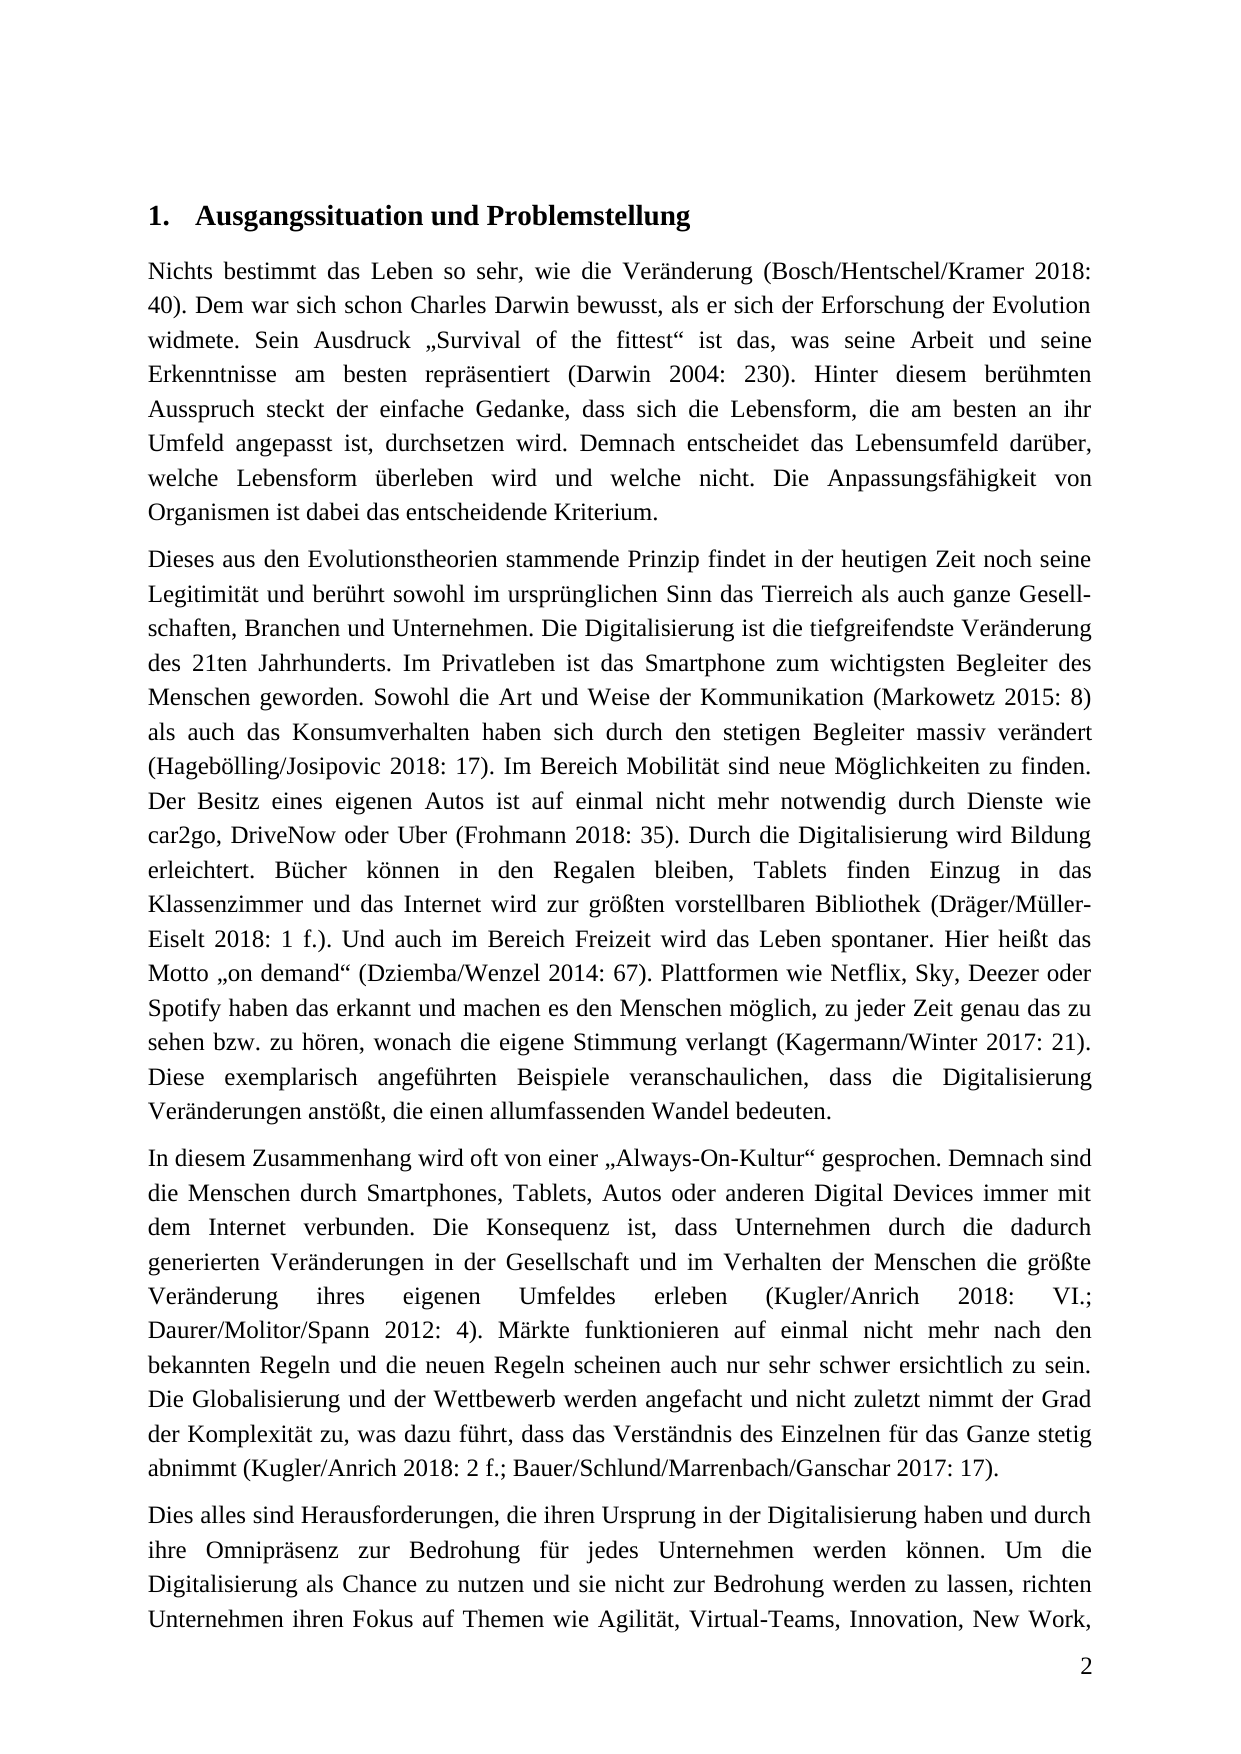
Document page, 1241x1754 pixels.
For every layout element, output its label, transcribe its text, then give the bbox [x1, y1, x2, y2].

text Nichts bestimmt das Leben so sehr, wie die Veränderung (Bosch/Hentschel/Kramer 2018: 40). Dem war sich schon Charles Darwin bewusst, als er sich der Erforschung der Evolution widmete. Sein Ausdruck „Survival of the fittest“ ist das, was seine Arbeit und seine Erkenntnisse am besten repräsentiert (Darwin 2004: 230). Hinter diesem berühmten Ausspruch steckt der einfache Gedanke, dass sich die Lebensform, die am besten an ihr Umfeld angepasst ist, durchsetzen wird. Demnach entscheidet das Lebensumfeld darüber, welche Lebensform überleben wird und welche nicht. Die Anpassungsfähigkeit von Organismen ist dabei das entscheidende Kriterium. [148, 256, 1093, 526]
text Dieses aus den Evolutionstheorien stammende Prinzip findet in der heutigen Zeit noch seine Legitimität und berührt sowohl im ursprünglichen Sinn das Tierreich als auch ganze Gesell- schaften, Branchen und Unternehmen. Die Digitalisierung ist die tiefgreifendste Veränderung des 21ten Jahrhunderts. Im Privatleben ist das Smartphone zum wichtigsten Begleiter des Menschen geworden. Sowohl die Art und Weise der Kommunikation (Markowetz 2015: 8) als auch das Konsumverhalten haben sich durch den stetigen Begleiter massiv verändert (Hagebölling/Josipovic 2018: 17). Im Bereich Mobilität sind neue Möglichkeiten zu finden. Der Besitz eines eigenen Autos ist auf einmal nicht mehr notwendig durch Dienste wie car2go, DriveNow oder Uber (Frohmann 2018: 35). Durch die Digitalisierung wird Bildung erleichtert. Bücher können in den Regalen bleiben, Tablets finden Einzug in das Klassenzimmer und das Internet wird zur größten vorstellbaren Bibliothek (Dräger/Müller-Eiselt 2018: 1 f.). Und auch im Bereich Freizeit wird das Leben spontaner. Hier heißt das Motto „on demand“ (Dziemba/Wenzel 2014: 67). Plattformen wie Netflix, Sky, Deezer oder Spotify haben das erkannt und machen es den Menschen möglich, zu jeder Zeit genau das zu sehen bzw. zu hören, wonach die eigene Stimmung verlangt (Kagermann/Winter 2017: 21). Diese exemplarisch angeführten Beispiele veranschaulichen, dass die Digitalisierung Veränderungen anstößt, die einen allumfassenden Wandel bedeuten. [148, 544, 1093, 1125]
text In diesem Zusammenhang wird oft von einer „Always-On-Kultur“ gesprochen. Demnach sind die Menschen durch Smartphones, Tablets, Autos oder anderen Digital Devices immer mit dem Internet verbunden. Die Konsequenz ist, dass Unternehmen durch die dadurch generierten Veränderungen in der Gesellschaft und im Verhalten der Menschen die größte Veränderung ihres eigenen Umfeldes erleben (Kugler/Anrich 2018: VI.; Daurer/Molitor/Spann 2012: 4). Märkte funktionieren auf einmal nicht mehr nach den bekannten Regeln und die neuen Regeln scheinen auch nur sehr schwer ersichtlich zu sein. Die Globalisierung und der Wettbewerb werden angefacht und nicht zuletzt nimmt der Grad der Komplexität zu, was dazu führt, dass das Verständnis des Einzelnen für das Ganze stetig abnimmt (Kugler/Anrich 2018: 2 f.; Bauer/Schlund/Marrenbach/Ganschar 2017: 17). [148, 1143, 1093, 1482]
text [148, 1500, 1093, 1633]
text 1. Ausgangssituation und Problemstellung [148, 198, 1093, 231]
